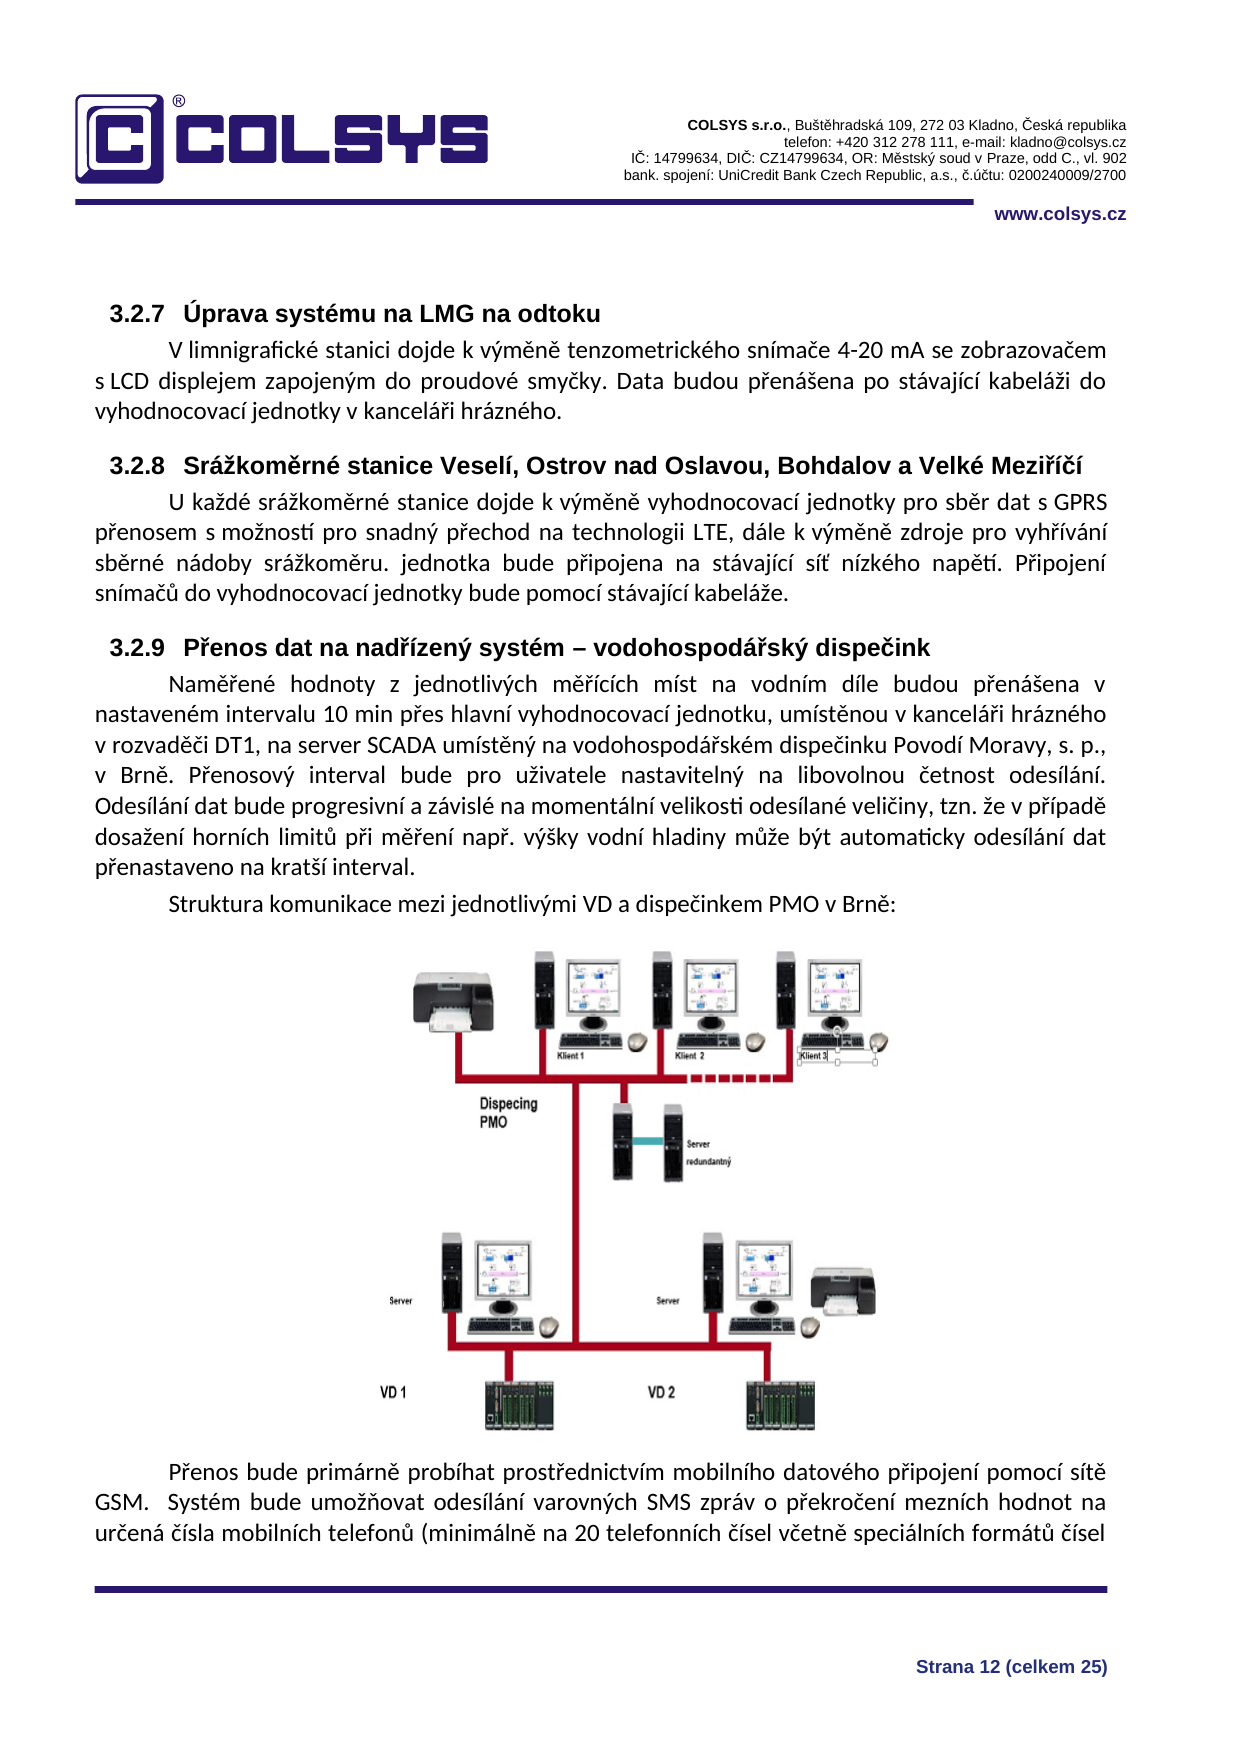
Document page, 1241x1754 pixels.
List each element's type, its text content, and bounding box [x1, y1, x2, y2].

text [94, 1456, 1107, 1548]
text U každé srážkoměrné stanice dojde k výměně vyhodnocovací jednotky pro sběr dat s GPRS přenosem s možností pro snadný přechod na technologii LTE, dále k výměně zdroje pro vyhřívání sběrné nádoby srážkoměru. jednotka bude připojena na stávající síť nízkého napětí. Připojení snímačů do vyhodnocovací jednotky bude pomocí stávající kabeláže. [94, 486, 1107, 608]
picture [375, 924, 901, 1450]
text V limnigrafické stanici dojde k výměně tenzometrického snímače 4-20 mA se zobrazovačem s LCD displejem zapojeným do proudové smyčky. Data budou přenášena po stávající kabeláži do vyhodnocovací jednotky v kanceláři hrázného. [94, 334, 1107, 426]
text Naměřené hodnoty z jednotlivých měřících míst na vodním díle budou přenášena v nastaveném intervalu 10 min přes hlavní vyhodnocovací jednotku, umístěnou v kanceláři hrázného v rozvaděči DT1, na server SCADA umístěný na vodohospodářském dispečinku Povodí Moravy, s. p., v Brně. Přenosový interval bude pro uživatele nastavitelný na libovolnou četnost odesílání. Odesílání dat bude progresivní a závislé na momentální velikosti odesílané veličiny, tzn. že v případě dosažení horních limitů při měření např. výšky vodní hladiny může být automaticky odesílání dat přenastaveno na kratší interval. [94, 668, 1107, 882]
text Struktura komunikace mezi jednotlivými VD a dispečinkem PMO v Brně: [94, 888, 1107, 918]
text Srážkoměrné stanice Veselí, Ostrov nad Oslavou, Bohdalov a Velké Meziříčí [109, 451, 1107, 480]
text Přenos dat na nadřízený systém – vodohospodářský dispečink [109, 633, 1107, 662]
text Úprava systému na LMG na odtoku [109, 299, 1107, 328]
